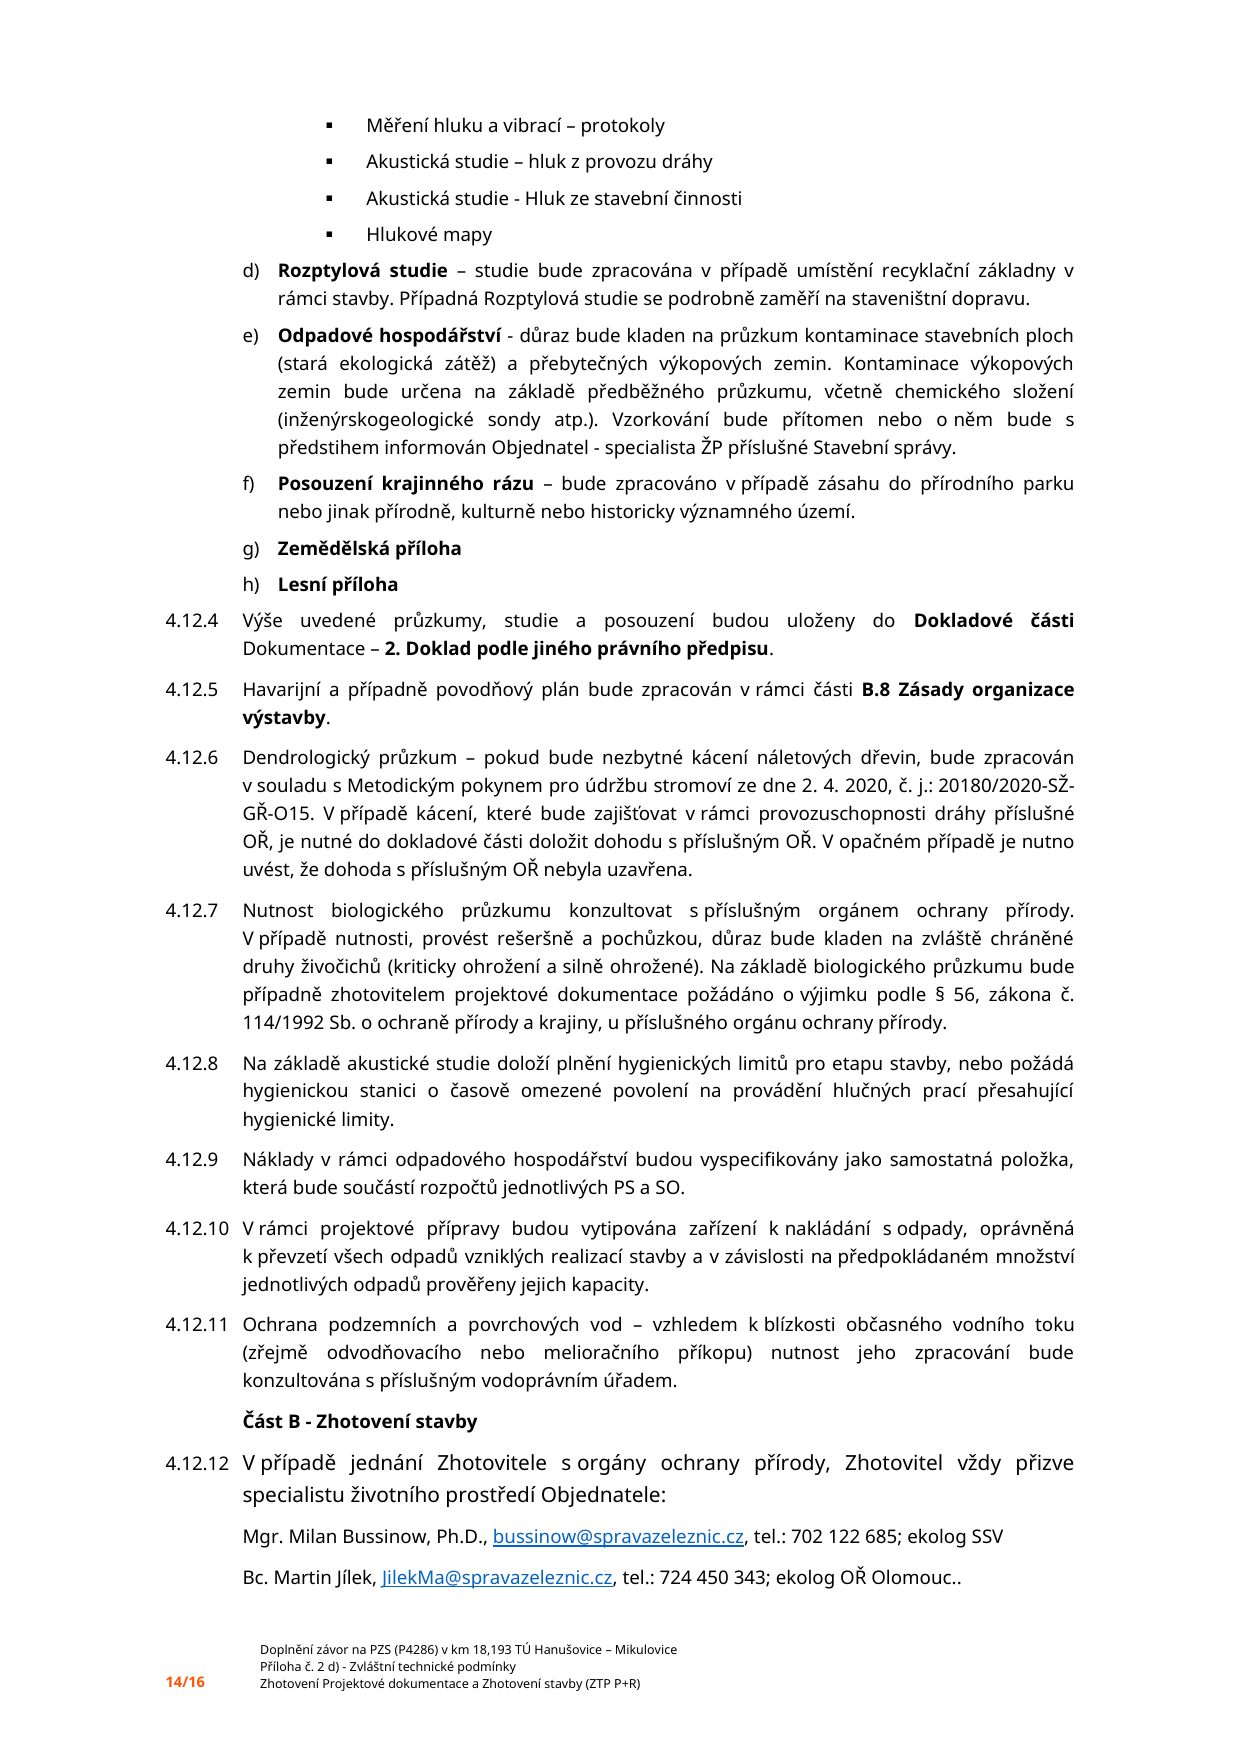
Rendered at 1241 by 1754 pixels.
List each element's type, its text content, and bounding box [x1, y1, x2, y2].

list Nutnost biologického průzkumu konzultovat s příslušným orgánem ochrany přírody. V případě nutnosti, provést rešeršně a pochůzkou, důraz bude kladen na zvláště chráněné druhy živočichů (kriticky ohrožení a silně ohrožené). Na základě biologického průzkumu bude případně zhotovitelem projektové dokumentace požádáno o výjimku podle § 56, zákona č. 114/1992 Sb. o ochraně přírody a krajiny, u příslušného orgánu ochrany přírody. [165, 897, 1075, 1035]
list Havarijní a případně povodňový plán bude zpracován v rámci části B.8 Zásady organizace výstavby. [165, 676, 1075, 729]
list Zemědělská příloha [242, 535, 1075, 560]
list Akustická studie – hluk z provozu dráhy [325, 148, 1075, 174]
text Část B - Zhotovení stavby [242, 1408, 1075, 1433]
list Posouzení krajinného rázu – bude zpracováno v případě zásahu do přírodního parku nebo jinak přírodně, kulturně nebo historicky významného území. [242, 470, 1075, 524]
list Výše uvedené průzkumy, studie a posouzení budou uloženy do Dokladové části Dokumentace – 2. Doklad podle jiného právního předpisu. [165, 607, 1075, 661]
list Hlukové mapy [325, 221, 1075, 247]
list Rozptylová studie – studie bude zpracována v případě umístění recyklační základny v rámci stavby. Případná Rozptylová studie se podrobně zaměří na staveništní dopravu. [242, 258, 1075, 311]
list Měření hluku a vibrací – protokoly [325, 112, 1075, 138]
list Odpadové hospodářství - důraz bude kladen na průzkum kontaminace stavebních ploch (stará ekologická zátěž) a přebytečných výkopových zemin. Kontaminace výkopových zemin bude určena na základě předběžného průzkumu, včetně chemického složení (inženýrskogeologické sondy atp.). Vzorkování bude přítomen nebo o něm bude s předstihem informován Objednatel - specialista ŽP příslušné Stavební správy. [242, 322, 1075, 459]
text Dendrologický průzkum – pokud bude nezbytné kácení náletových dřevin, bude zpracován v souladu s Metodickým pokynem pro údržbu stromoví ze dne 2. 4. 2020, č. j.: 20180/2020-SŽ-GŘ-O15. V případě kácení, které bude zajišťovat v rámci provozuschopnosti dráhy příslušné OŘ, je nutné do dokladové části doložit dohodu s příslušným OŘ. V opačném případě je nutno uvést, že dohoda s příslušným OŘ nebyla uzavřena. [165, 744, 1075, 882]
list V případě jednání Zhotovitele s orgány ochrany přírody, Zhotovitel vždy přizve specialistu životního prostředí Objednatele: [165, 1448, 1075, 1508]
list Akustická studie - Hluk ze stavební činnosti [325, 185, 1075, 210]
list Mgr. Milan Bussinow, Ph.D., bussinow@spravazeleznic.cz, tel.: 702 122 685; ekolog SSV [242, 1523, 1075, 1549]
list Ochrana podzemních a povrchových vod – vzhledem k blízkosti občasného vodního toku (zřejmě odvodňovacího nebo melioračního příkopu) nutnost jeho zpracování bude konzultována s příslušným vodoprávním úřadem. [165, 1311, 1075, 1393]
list V rámci projektové přípravy budou vytipována zařízení k nakládání s odpady, oprávněná k převzetí všech odpadů vzniklých realizací stavby a v závislosti na předpokládaném množství jednotlivých odpadů prověřeny jejich kapacity. [165, 1215, 1075, 1296]
list Náklady v rámci odpadového hospodářství budou vyspecifikovány jako samostatná položka, která bude součástí rozpočtů jednotlivých PS a SO. [165, 1146, 1075, 1200]
list Na základě akustické studie doloží plnění hygienických limitů pro etapu stavby, nebo požádá hygienickou stanici o časově omezené povolení na provádění hlučných prací přesahující hygienické limity. [165, 1050, 1075, 1131]
list Bc. Martin Jílek, JilekMa@spravazeleznic.cz, tel.: 724 450 343; ekolog OŘ Olomouc.. [242, 1564, 1075, 1589]
list Lesní příloha [242, 571, 1075, 597]
